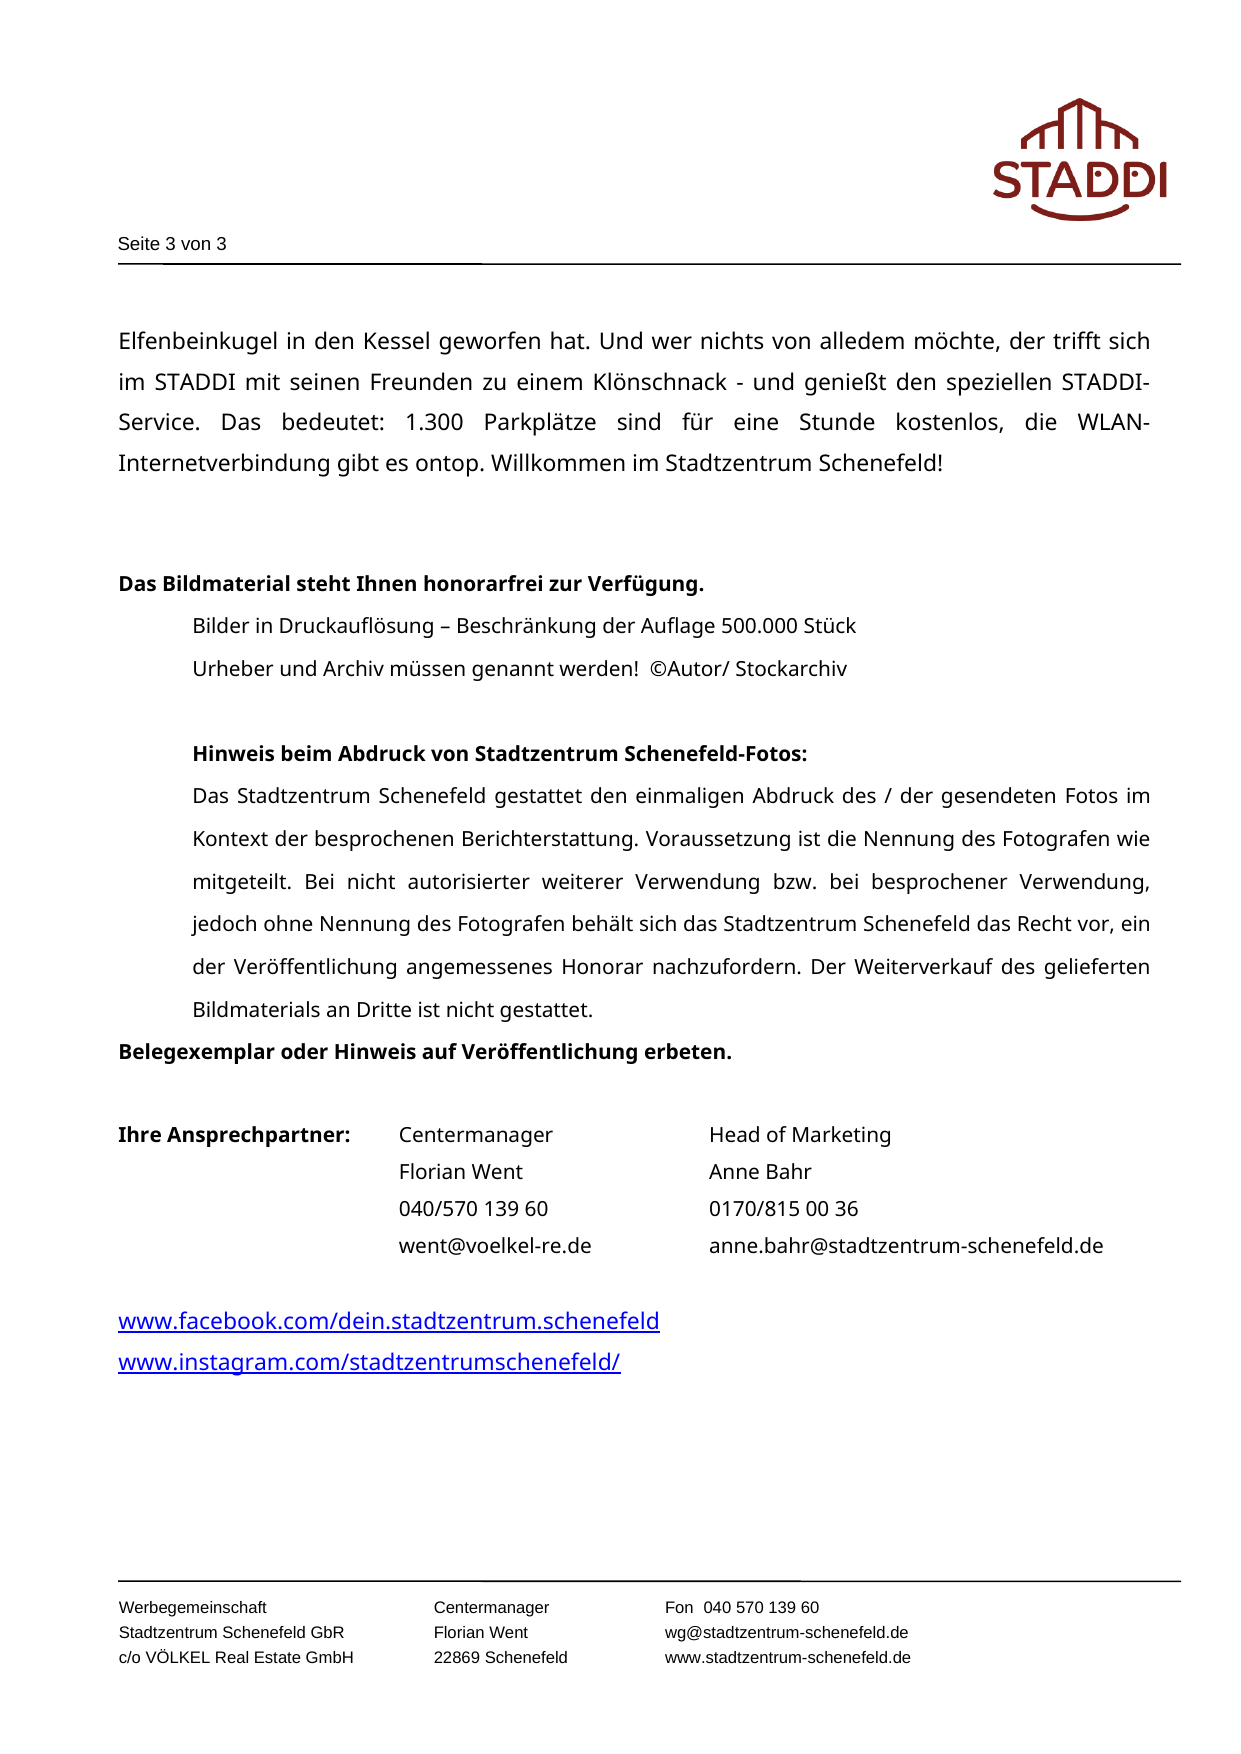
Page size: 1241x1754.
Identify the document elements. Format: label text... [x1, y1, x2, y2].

text Das Stadtzentrum Schenefeld gestattet den einmaligen Abdruck des / der gesendeten Fotos im Kontext der besprochenen Berichterstattung. Voraussetzung ist die Nennung des Fotografen wie mitgeteilt. Bei nicht autorisierter weiterer Verwendung bzw. bei besprochener Verwendung, jedoch ohne Nennung des Fotografen behält sich das Stadtzentrum Schenefeld das Recht vor, ein der Veröffentlichung angemessenes Honorar nachzufordern. Der Weiterverkauf des gelieferten Bildmaterials an Dritte ist nicht gestattet. [192, 782, 1152, 1023]
text Florian Went Anne Bahr [118, 1157, 1152, 1186]
text Belegexemplar oder Hinweis auf Veröffentlichung erbeten. [118, 1037, 1152, 1066]
picture [964, 81, 1197, 244]
text www.facebook.com/dein.stadtzentrum.schenefeld [118, 1305, 1152, 1336]
text www.instagram.com/stadtzentrumschenefeld/ [118, 1346, 1152, 1377]
text Das Bildmaterial steht Ihnen honorarfrei zur Verfügung. [118, 569, 1152, 597]
text Hinweis beim Abdruck von Stadtzentrum Schenefeld-Fotos: [192, 739, 1152, 767]
text Urheber und Archiv müssen genannt werden! ©Autor/ Stockarchiv [192, 654, 1152, 682]
text went@voelkel-re.de anne.bahr@stadtzentrum-schenefeld.de [118, 1231, 1152, 1259]
text 040/570 139 60 0170/815 00 36 [118, 1194, 1152, 1223]
text Ihre Ansprechpartner: Centermanager Head of Marketing [118, 1121, 1152, 1149]
text Bilder in Druckauflösung – Beschränkung der Auflage 500.000 Stück [192, 611, 1152, 640]
